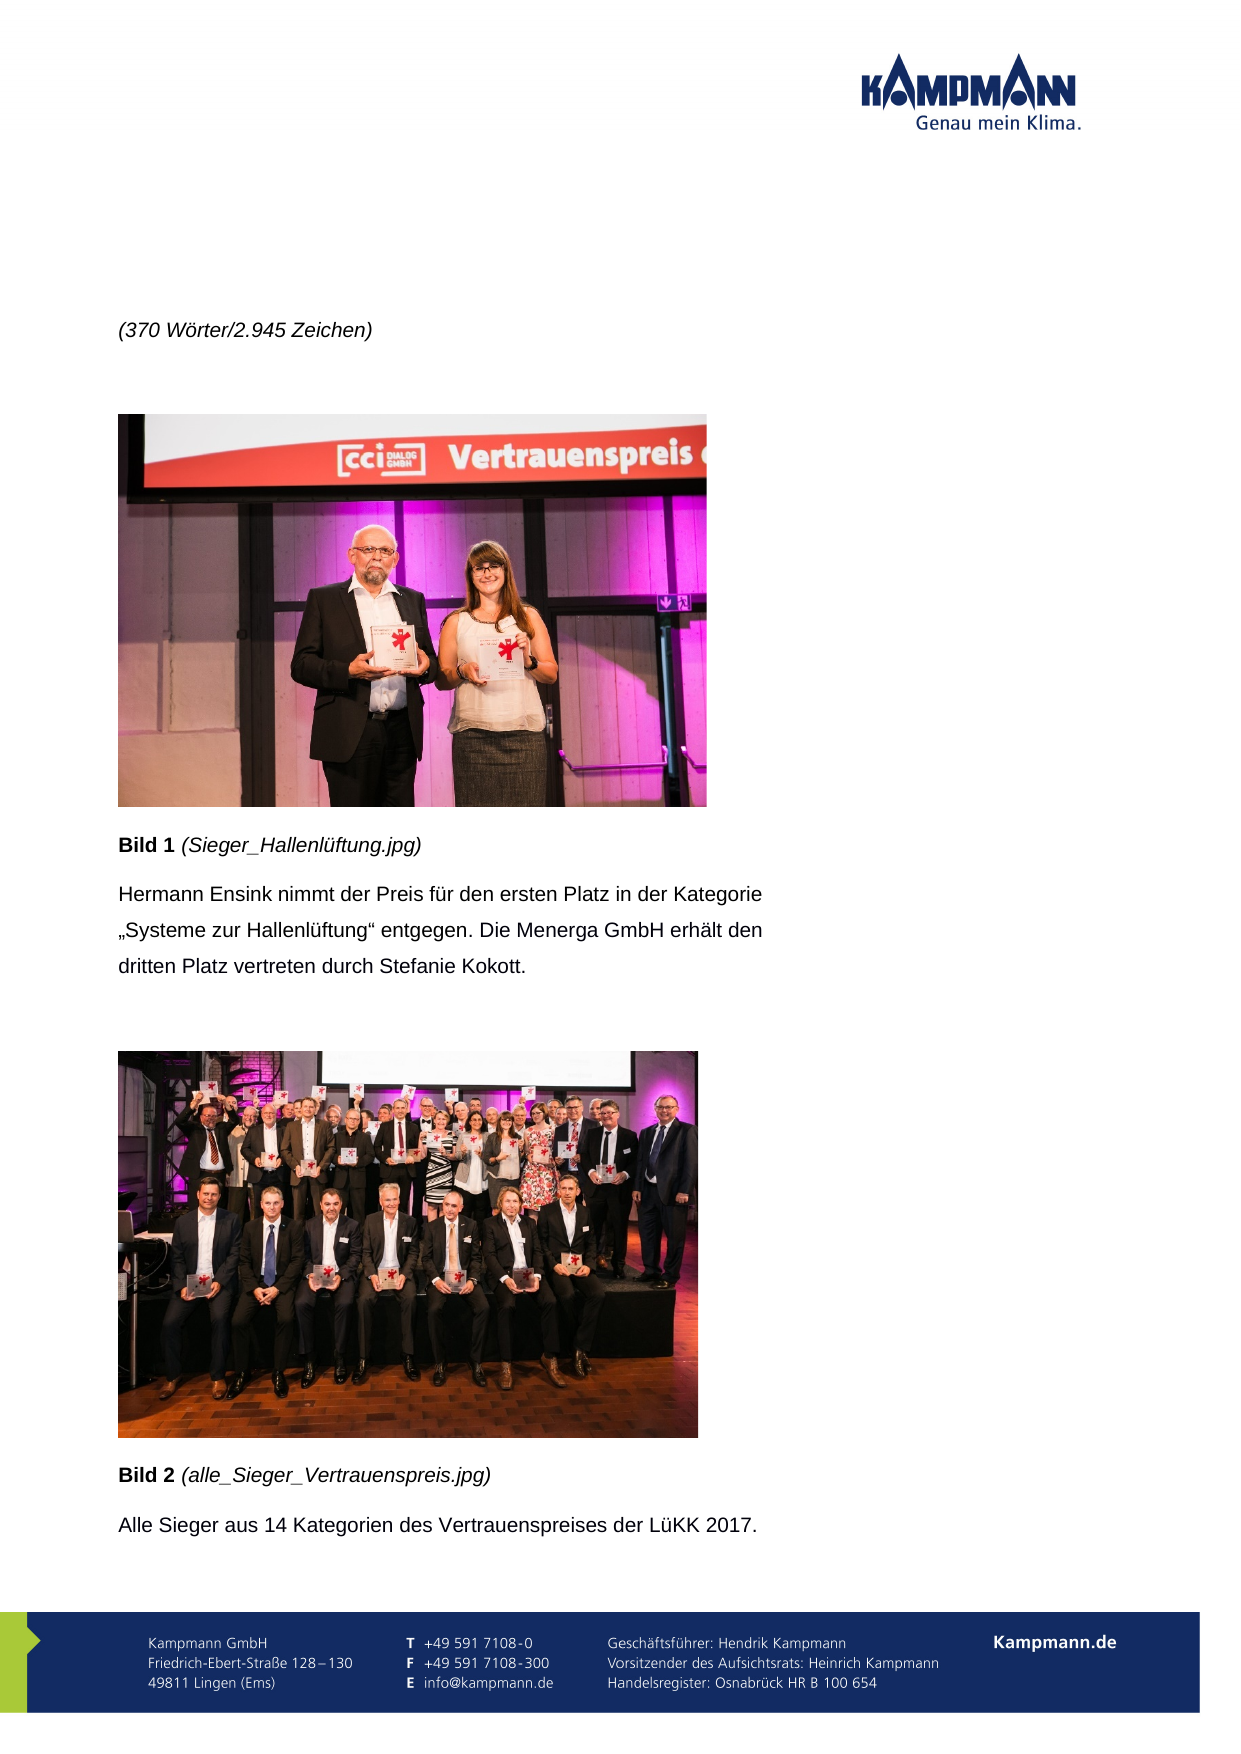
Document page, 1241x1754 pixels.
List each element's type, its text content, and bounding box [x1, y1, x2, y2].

picture [0, 0, 1241, 130]
text Bild 1 (Sieger_Hallenlüftung.jpg) [118, 833, 826, 857]
text Bild 2 (alle_Sieger_Vertrauenspreis.jpg) [118, 1463, 826, 1487]
picture [0, 1612, 1241, 1754]
text Hermann Ensink nimmt der Preis für den ersten Platz in der Kategorie „Systeme zur Hallenlüftung“ entgegen. Die Menerga GmbH erhält den dritten Platz vertreten durch Stefanie Kokott. [118, 882, 826, 978]
picture [118, 414, 707, 807]
text (370 Wörter/2.945 Zeichen) [118, 318, 826, 342]
text Alle Sieger aus 14 Kategorien des Vertrauenspreises der LüKK 2017. [118, 1513, 826, 1537]
picture [118, 1051, 699, 1438]
